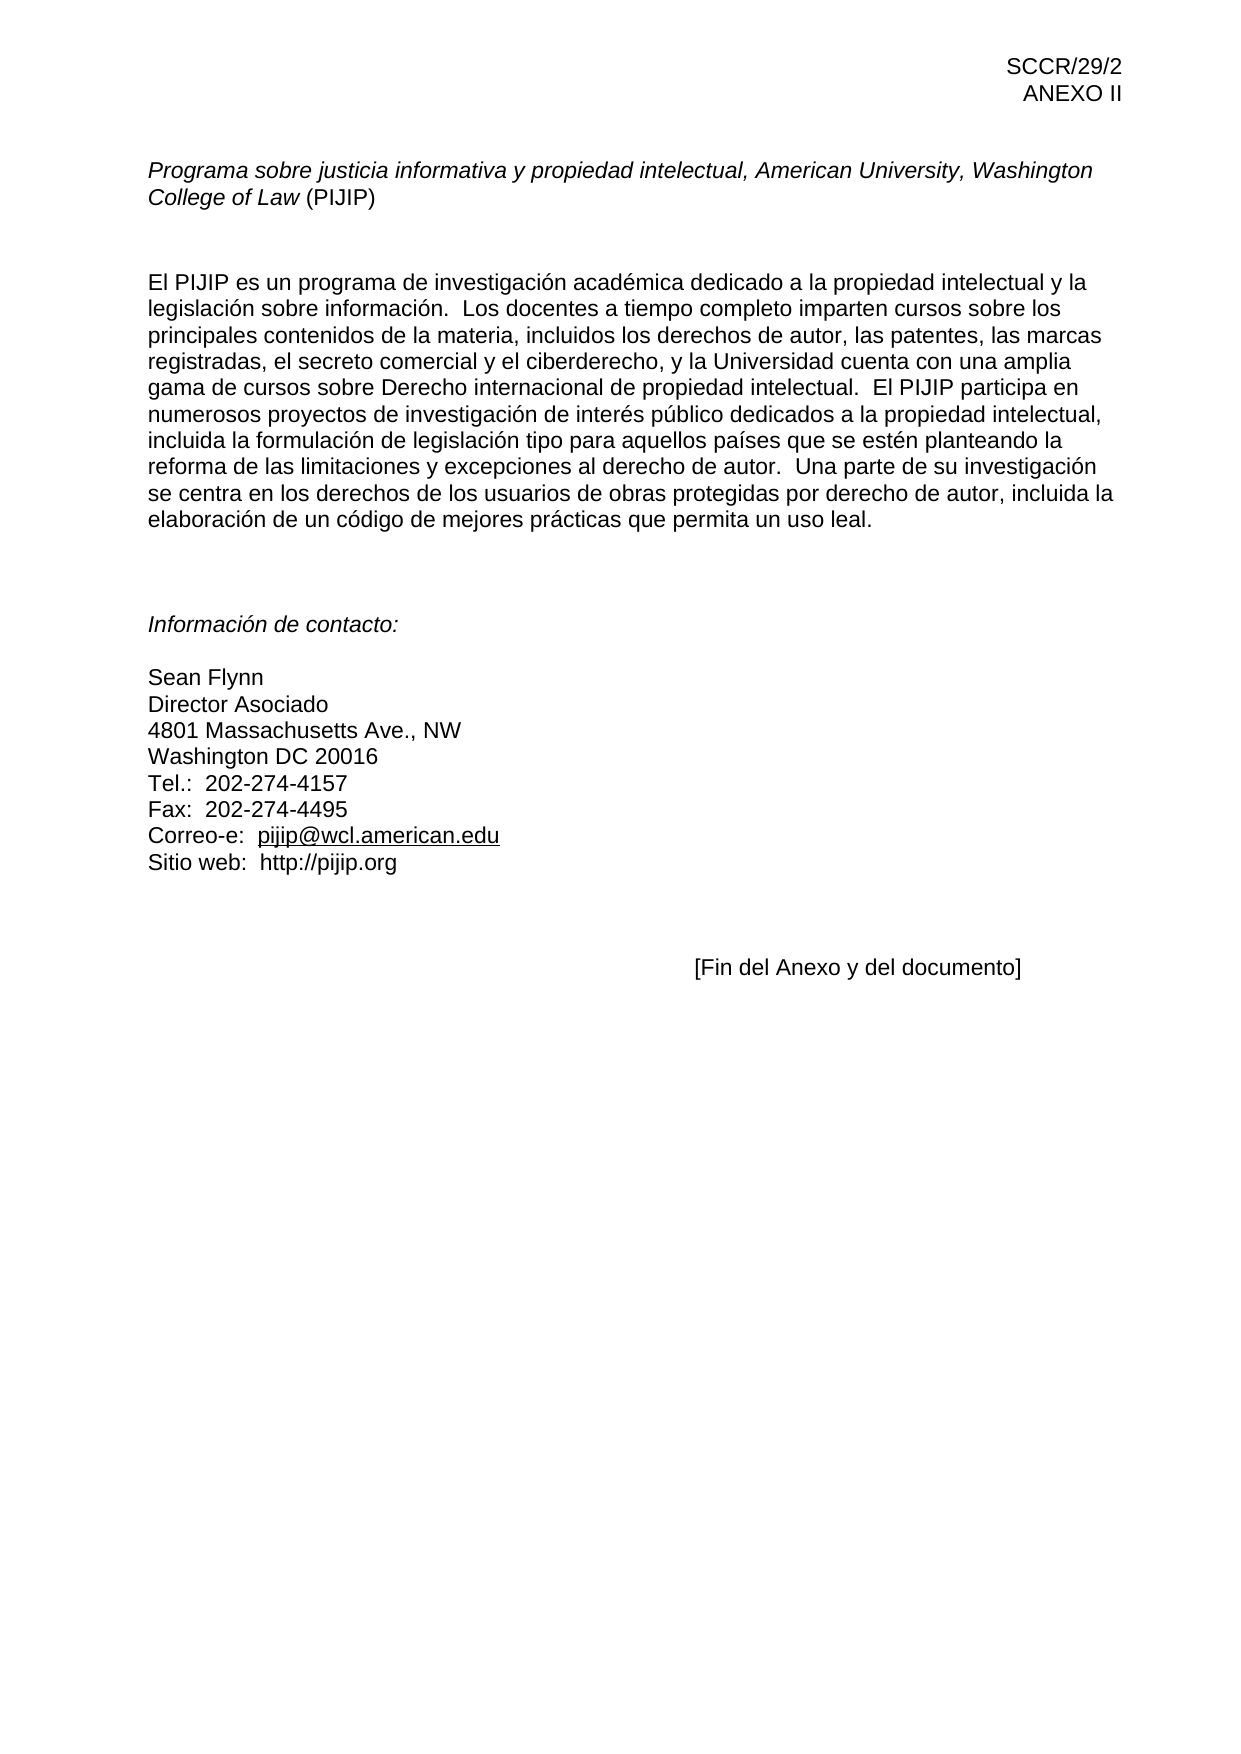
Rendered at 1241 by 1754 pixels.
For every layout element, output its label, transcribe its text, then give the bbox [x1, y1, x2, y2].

text Tel.: 202-274-4157 [148, 769, 1122, 796]
text Fax: 202-274-4495 [148, 796, 1122, 822]
text El PIJIP es un programa de investigación académica dedicado a la propiedad intelectual y la legislación sobre información. Los docentes a tiempo completo imparten cursos sobre los principales contenidos de la materia, incluidos los derechos de autor, las patentes, las marcas registradas, el secreto comercial y el ciberderecho, y la Universidad cuenta con una amplia gama de cursos sobre Derecho internacional de propiedad intelectual. El PIJIP participa en numerosos proyectos de investigación de interés público dedicados a la propiedad intelectual, incluida la formulación de legislación tipo para aquellos países que se estén planteando la reforma de las limitaciones y excepciones al derecho de autor. Una parte de su investigación se centra en los derechos de los usuarios de obras protegidas por derecho de autor, incluida la elaboración de un código de mejores prácticas que permita un uso leal. [148, 269, 1122, 532]
text Director Asociado [148, 691, 1122, 717]
text Información de contacto: [148, 611, 1122, 638]
text [Fin del Anexo y del documento] [694, 954, 1122, 980]
text Sean Flynn [148, 664, 1122, 691]
text Washington DC 20016 [148, 743, 1122, 769]
text Correo-e: pijip@wcl.american.edu [148, 822, 1122, 849]
text Sitio web: http://pijip.org [148, 849, 1122, 875]
subtitle Programa sobre justicia informativa y propiedad intelectual, American University, Washington College of Law (PIJIP) [148, 157, 1122, 210]
text 4801 Massachusetts Ave., NW [148, 717, 1122, 743]
